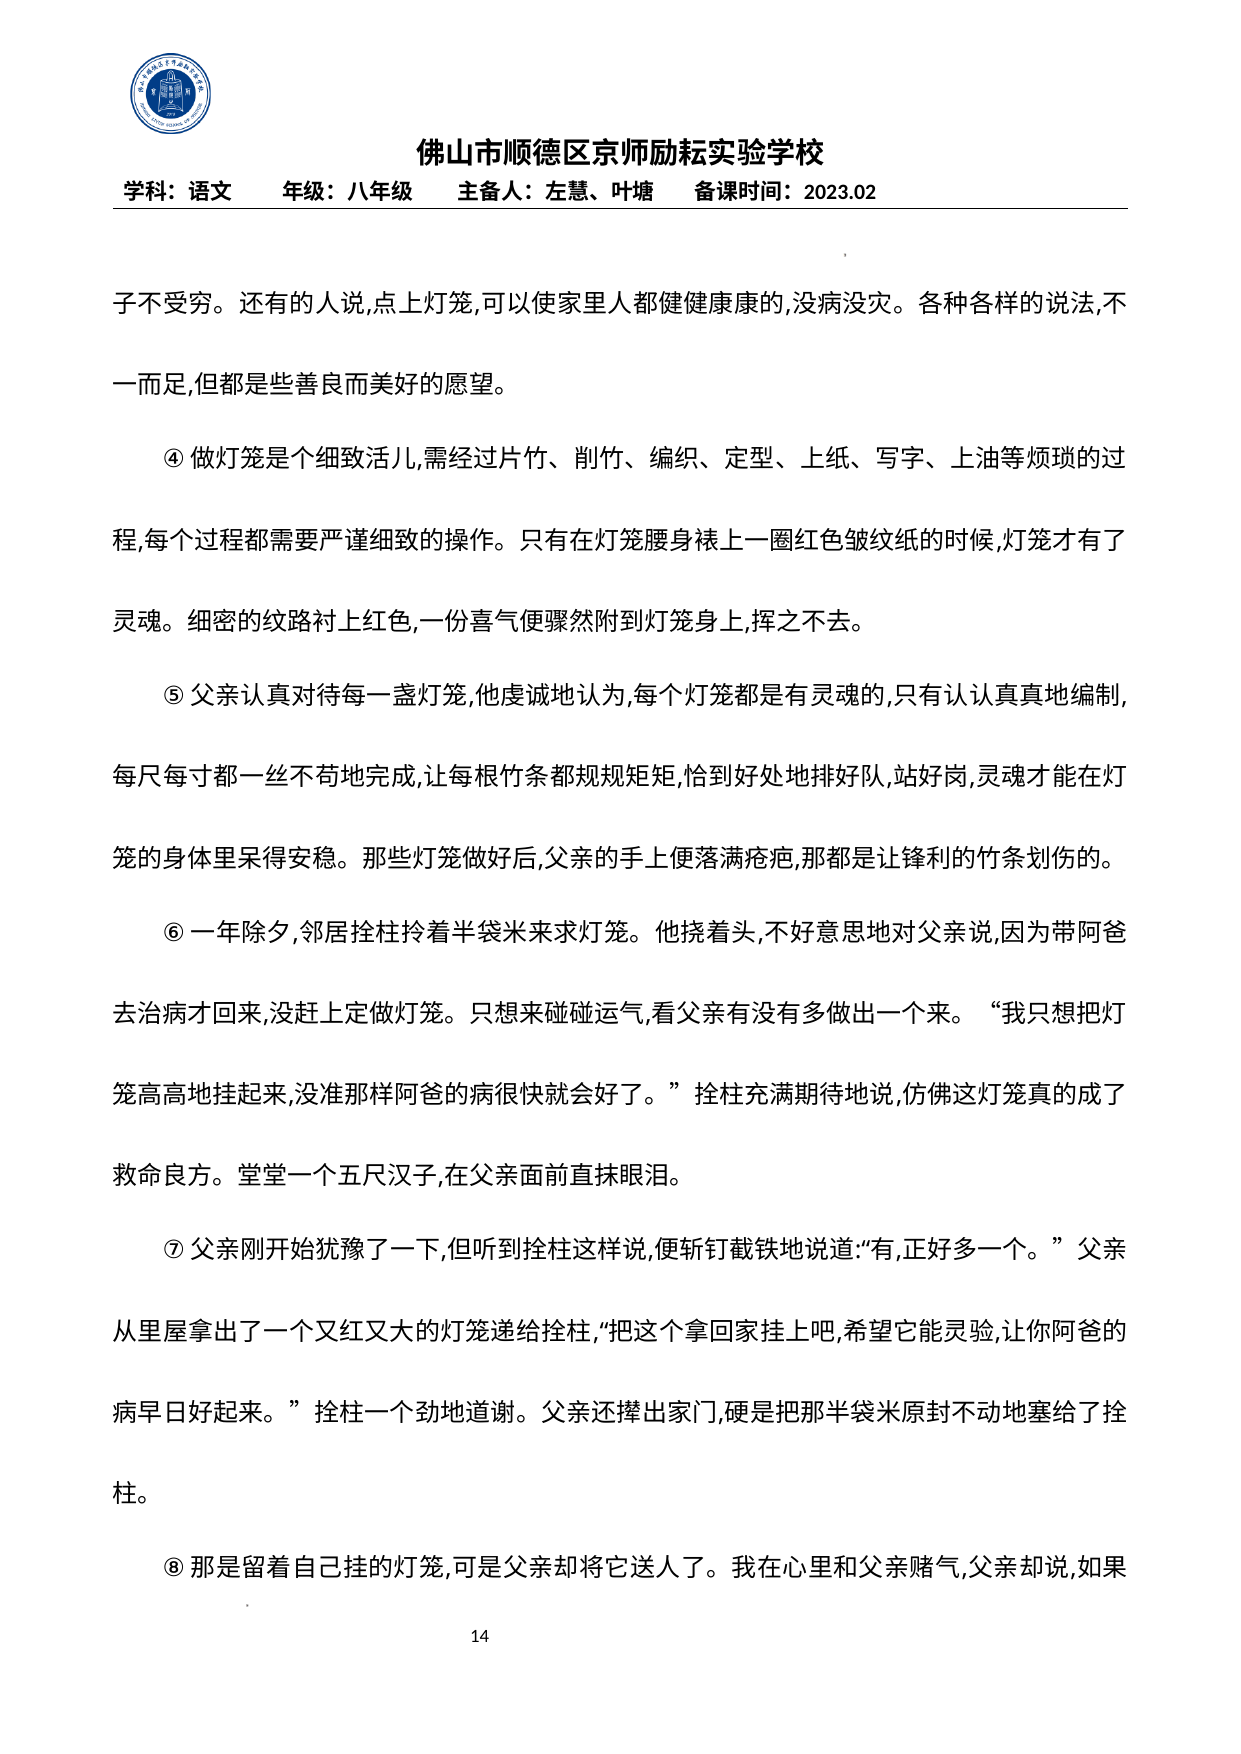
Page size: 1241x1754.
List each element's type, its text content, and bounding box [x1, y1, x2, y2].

picture [130, 53, 211, 134]
text ⑤父亲认真对待每一盏灯笼,他虔诚地认为,每个灯笼都是有灵魂的,只有认认真真地编制,每尺每寸都一丝不苟地完成,让每根竹条都规规矩矩,恰到好处地排好队,站好岗,灵魂才能在灯笼的身体里呆得安稳。那些灯笼做好后,父亲的手上便落满疮疤,那都是让锋利的竹条划伤的。 [112, 661, 1128, 889]
text ④做灯笼是个细致活儿,需经过片竹、削竹、编织、定型、上纸、写字、上油等烦琐的过程,每个过程都需要严谨细致的操作。只有在灯笼腰身裱上一圈红色皱纹纸的时候,灯笼才有了灵魂。细密的纹路衬上红色,一份喜气便骤然附到灯笼身上,挥之不去。 [112, 424, 1128, 652]
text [112, 269, 1128, 416]
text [112, 1533, 1128, 1598]
text ⑦父亲刚开始犹豫了一下,但听到拴柱这样说,便斩钉截铁地说道:“有,正好多一个。”父亲从里屋拿出了一个又红又大的灯笼递给拴柱,“把这个拿回家挂上吧,希望它能灵验,让你阿爸的病早日好起来。”拴柱一个劲地道谢。父亲还撵出家门,硬是把那半袋米原封不动地塞给了拴柱。 [112, 1216, 1128, 1524]
text ⑥一年除夕,邻居拴柱拎着半袋米来求灯笼。他挠着头,不好意思地对父亲说,因为带阿爸去治病才回来,没赶上定做灯笼。只想来碰碰运气,看父亲有没有多做出一个来。“我只想把灯笼高高地挂起来,没准那样阿爸的病很快就会好了。”拴柱充满期待地说,仿佛这灯笼真的成了救命良方。堂堂一个五尺汉子,在父亲面前直抹眼泪。 [112, 898, 1128, 1206]
